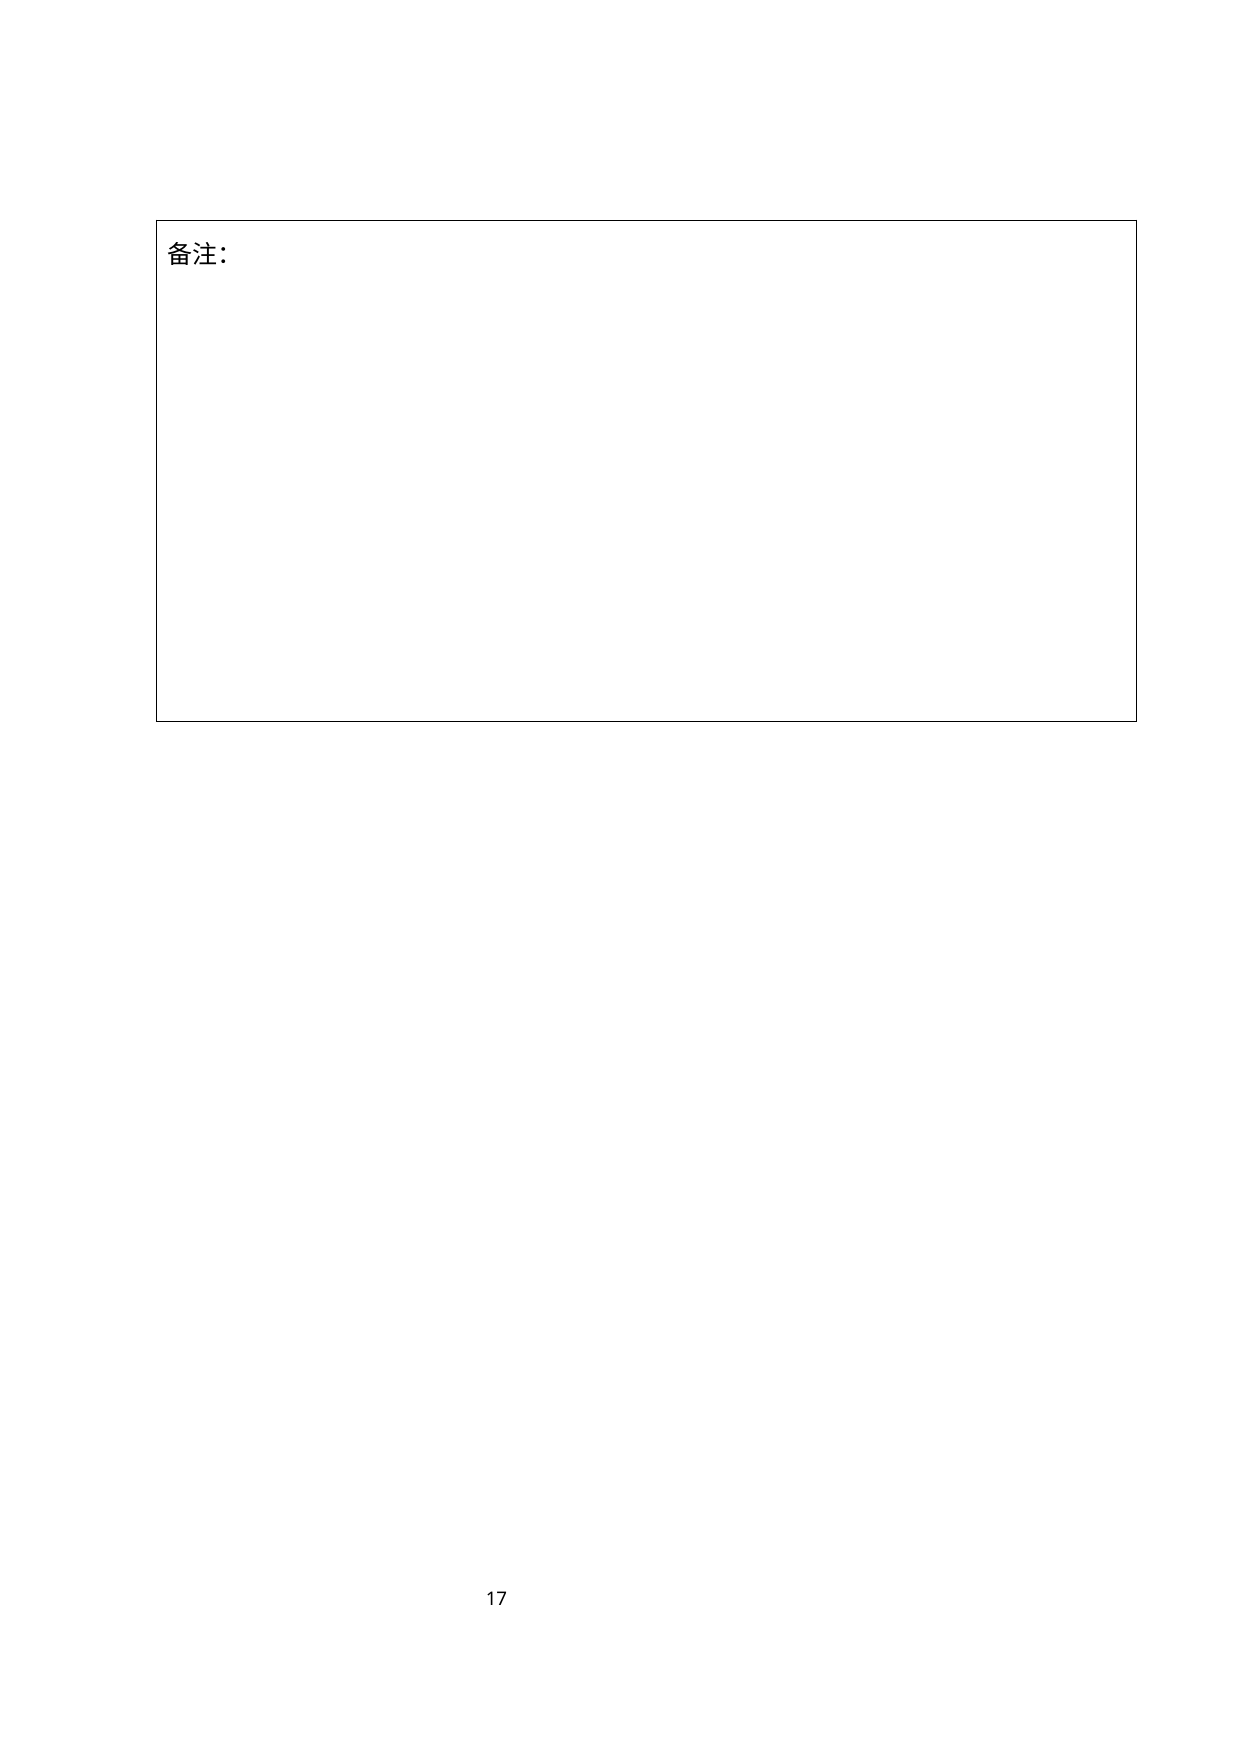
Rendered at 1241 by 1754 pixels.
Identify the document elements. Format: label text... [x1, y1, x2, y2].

table_cell 备注： [157, 221, 1136, 721]
